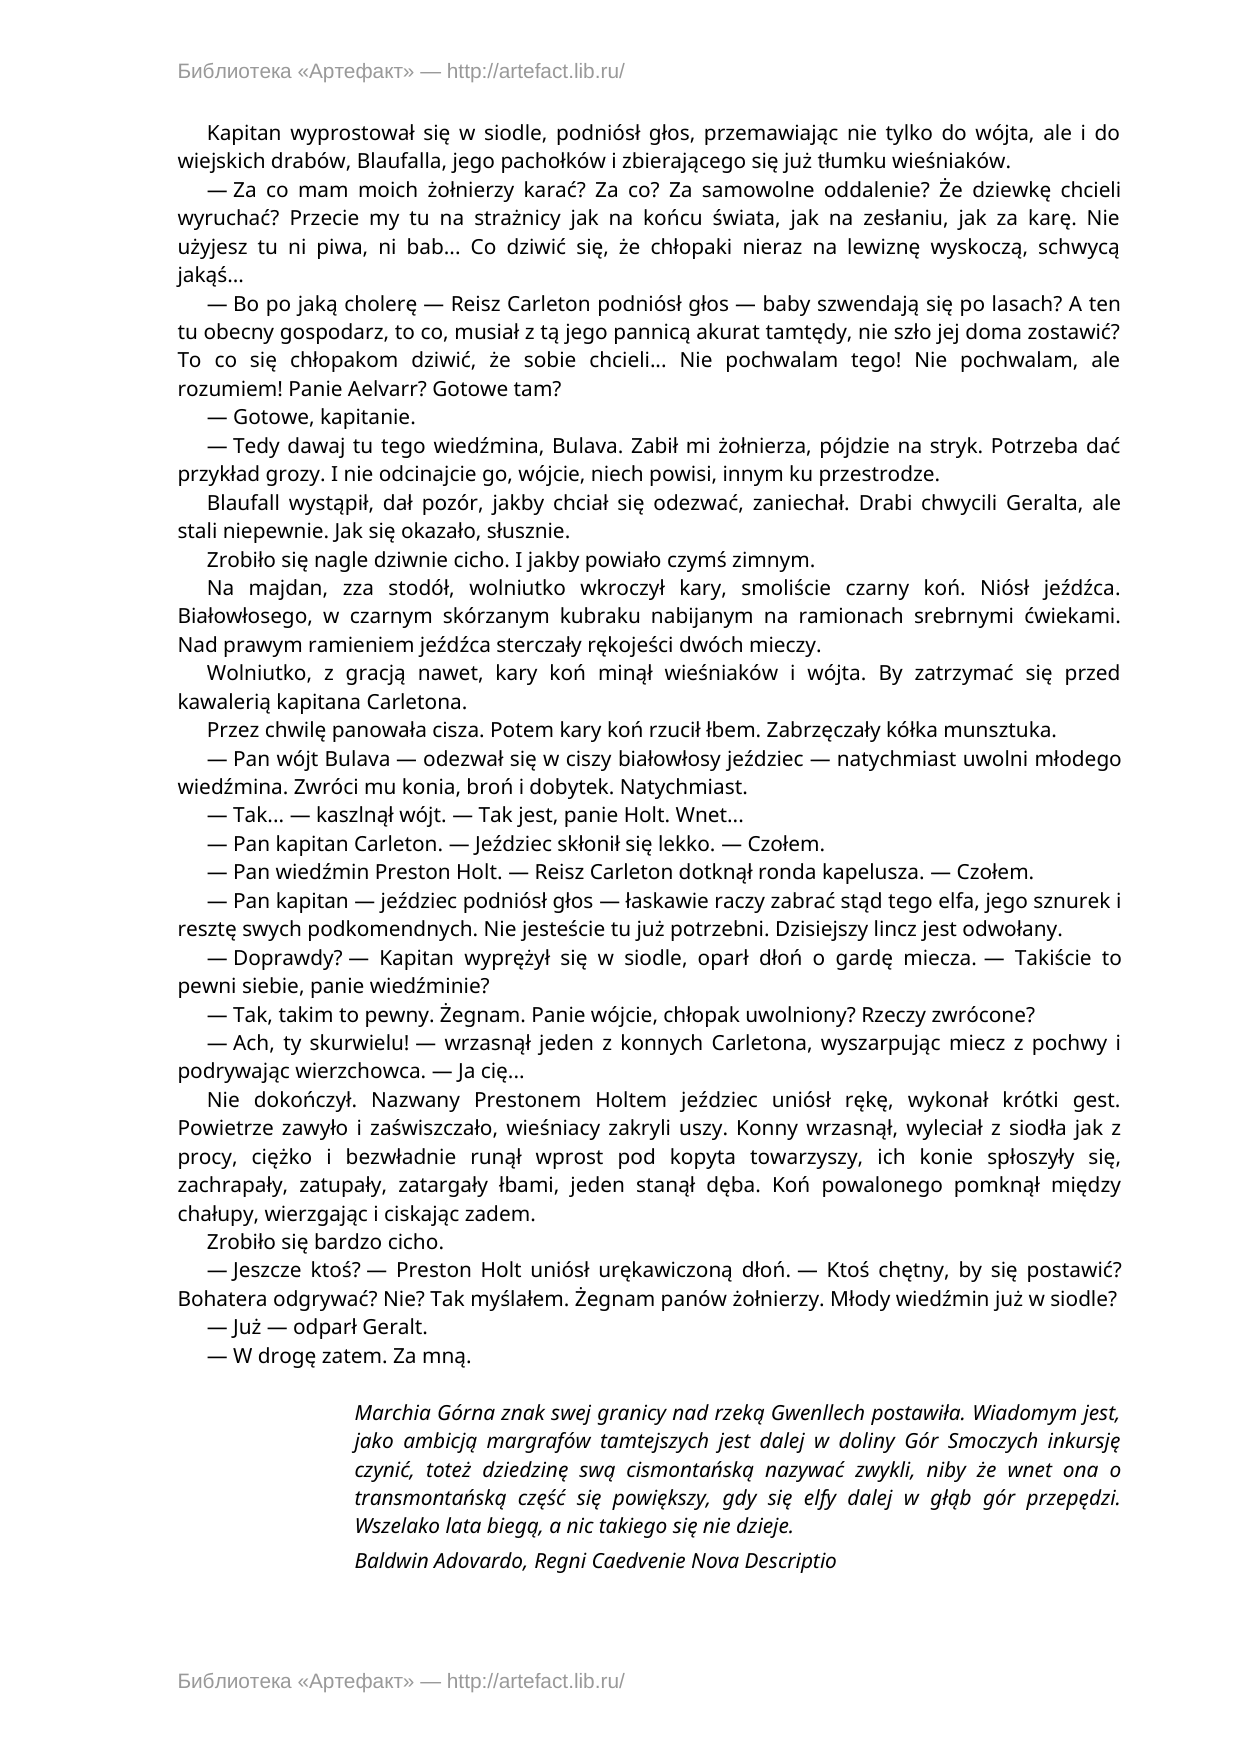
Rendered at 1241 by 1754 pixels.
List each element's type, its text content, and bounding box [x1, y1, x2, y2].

text — Za co mam moich żołnierzy karać? Za co? Za samowolne oddalenie? Że dziewkę chcieli wyruchać? Przecie my tu na strażnicy jak na końcu świata, jak na zesłaniu, jak za karę. Nie użyjesz tu ni piwa, ni bab... Co dziwić się, że chłopaki nieraz na lewiznę wyskoczą, schwycą jakąś... [177, 175, 1122, 289]
text — Ach, ty skurwielu! — wrzasnął jeden z konnych Carletona, wyszarpując miecz z pochwy i podrywając wierzchowca. — Ja cię... [177, 1028, 1122, 1085]
text — Tedy dawaj tu tego wiedźmina, Bulava. Zabił mi żołnierza, pójdzie na stryk. Potrzeba dać przykład grozy. I nie odcinajcie go, wójcie, niech powisi, innym ku przestrodze. [177, 431, 1122, 488]
text — Doprawdy? — Kapitan wyprężył się w siodle, oparł dłoń o gardę miecza. — Takiście to pewni siebie, panie wiedźminie? [177, 943, 1122, 1000]
text Marchia Górna znak swej granicy nad rzeką Gwenllech postawiła. Wiadomym jest, jako ambicją margrafów tamtejszych jest dalej w doliny Gór Smoczych inkursję czynić, toteż dziedzinę swą cismontańską nazywać zwykli, niby że wnet ona o transmontańską część się powiększy, gdy się elfy dalej w głąb gór przepędzi. Wszelako lata biegą, a nic takiego się nie dzieje. [354, 1398, 1122, 1540]
text Zrobiło się bardzo cicho. [177, 1227, 1122, 1256]
text — Pan wójt Bulava — odezwał się w ciszy białowłosy jeździec — natychmiast uwolni młodego wiedźmina. Zwróci mu konia, broń i dobytek. Natychmiast. [177, 744, 1122, 801]
text Nie dokończył. Nazwany Prestonem Holtem jeździec uniósł rękę, wykonał krótki gest. Powietrze zawyło i zaświszczało, wieśniacy zakryli uszy. Konny wrzasnął, wyleciał z siodła jak z procy, ciężko i bezwładnie runął wprost pod kopyta towarzyszy, ich konie spłoszyły się, zachrapały, zatupały, zatargały łbami, jeden stanął dęba. Koń powalonego pomknął między chałupy, wierzgając i ciskając zadem. [177, 1085, 1122, 1227]
text — Już — odparł Geralt. [177, 1312, 1122, 1341]
text — W drogę zatem. Za mną. [177, 1341, 1122, 1369]
text — Tak, takim to pewny. Żegnam. Panie wójcie, chłopak uwolniony? Rzeczy zwrócone? [177, 1000, 1122, 1028]
text — Pan wiedźmin Preston Holt. — Reisz Carleton dotknął ronda kapelusza. — Czołem. [177, 857, 1122, 886]
text Baldwin Adovardo, Regni Caedvenie Nova Descriptio [354, 1546, 1122, 1575]
text — Gotowe, kapitanie. [177, 402, 1122, 431]
text — Pan kapitan Carleton. — Jeździec skłonił się lekko. — Czołem. [177, 829, 1122, 857]
text — Bo po jaką cholerę — Reisz Carleton podniósł głos — baby szwendają się po lasach? A ten tu obecny gospodarz, to co, musiał z tą jego pannicą akurat tamtędy, nie szło jej doma zostawić? To co się chłopakom dziwić, że sobie chcieli... Nie pochwalam tego! Nie pochwalam, ale rozumiem! Panie Aelvarr? Gotowe tam? [177, 289, 1122, 402]
text — Pan kapitan — jeździec podniósł głos — łaskawie raczy zabrać stąd tego elfa, jego sznurek i resztę swych podkomendnych. Nie jesteście tu już potrzebni. Dzisiejszy lincz jest odwołany. [177, 886, 1122, 943]
text Blaufall wystąpił, dał pozór, jakby chciał się odezwać, zaniechał. Drabi chwycili Geralta, ale stali niepewnie. Jak się okazało, słusznie. [177, 488, 1122, 545]
text Na majdan, zza stodół, wolniutko wkroczył kary, smoliście czarny koń. Niósł jeźdźca. Białowłosego, w czarnym skórzanym kubraku nabijanym na ramionach srebrnymi ćwiekami. Nad prawym ramieniem jeźdźca sterczały rękojeści dwóch mieczy. [177, 573, 1122, 658]
text Zrobiło się nagle dziwnie cicho. I jakby powiało czymś zimnym. [177, 545, 1122, 573]
text Przez chwilę panowała cisza. Potem kary koń rzucił łbem. Zabrzęczały kółka munsztuka. [177, 715, 1122, 744]
text — Jeszcze ktoś? — Preston Holt uniósł urękawiczoną dłoń. — Ktoś chętny, by się postawić? Bohatera odgrywać? Nie? Tak myślałem. Żegnam panów żołnierzy. Młody wiedźmin już w siodle? [177, 1256, 1122, 1312]
text — Tak... — kaszlnął wójt. — Tak jest, panie Holt. Wnet... [177, 801, 1122, 829]
text Kapitan wyprostował się w siodle, podniósł głos, przemawiając nie tylko do wójta, ale i do wiejskich drabów, Blaufalla, jego pachołków i zbierającego się już tłumku wieśniaków. [177, 118, 1122, 175]
text Wolniutko, z gracją nawet, kary koń minął wieśniaków i wójta. By zatrzymać się przed kawalerią kapitana Carletona. [177, 658, 1122, 715]
